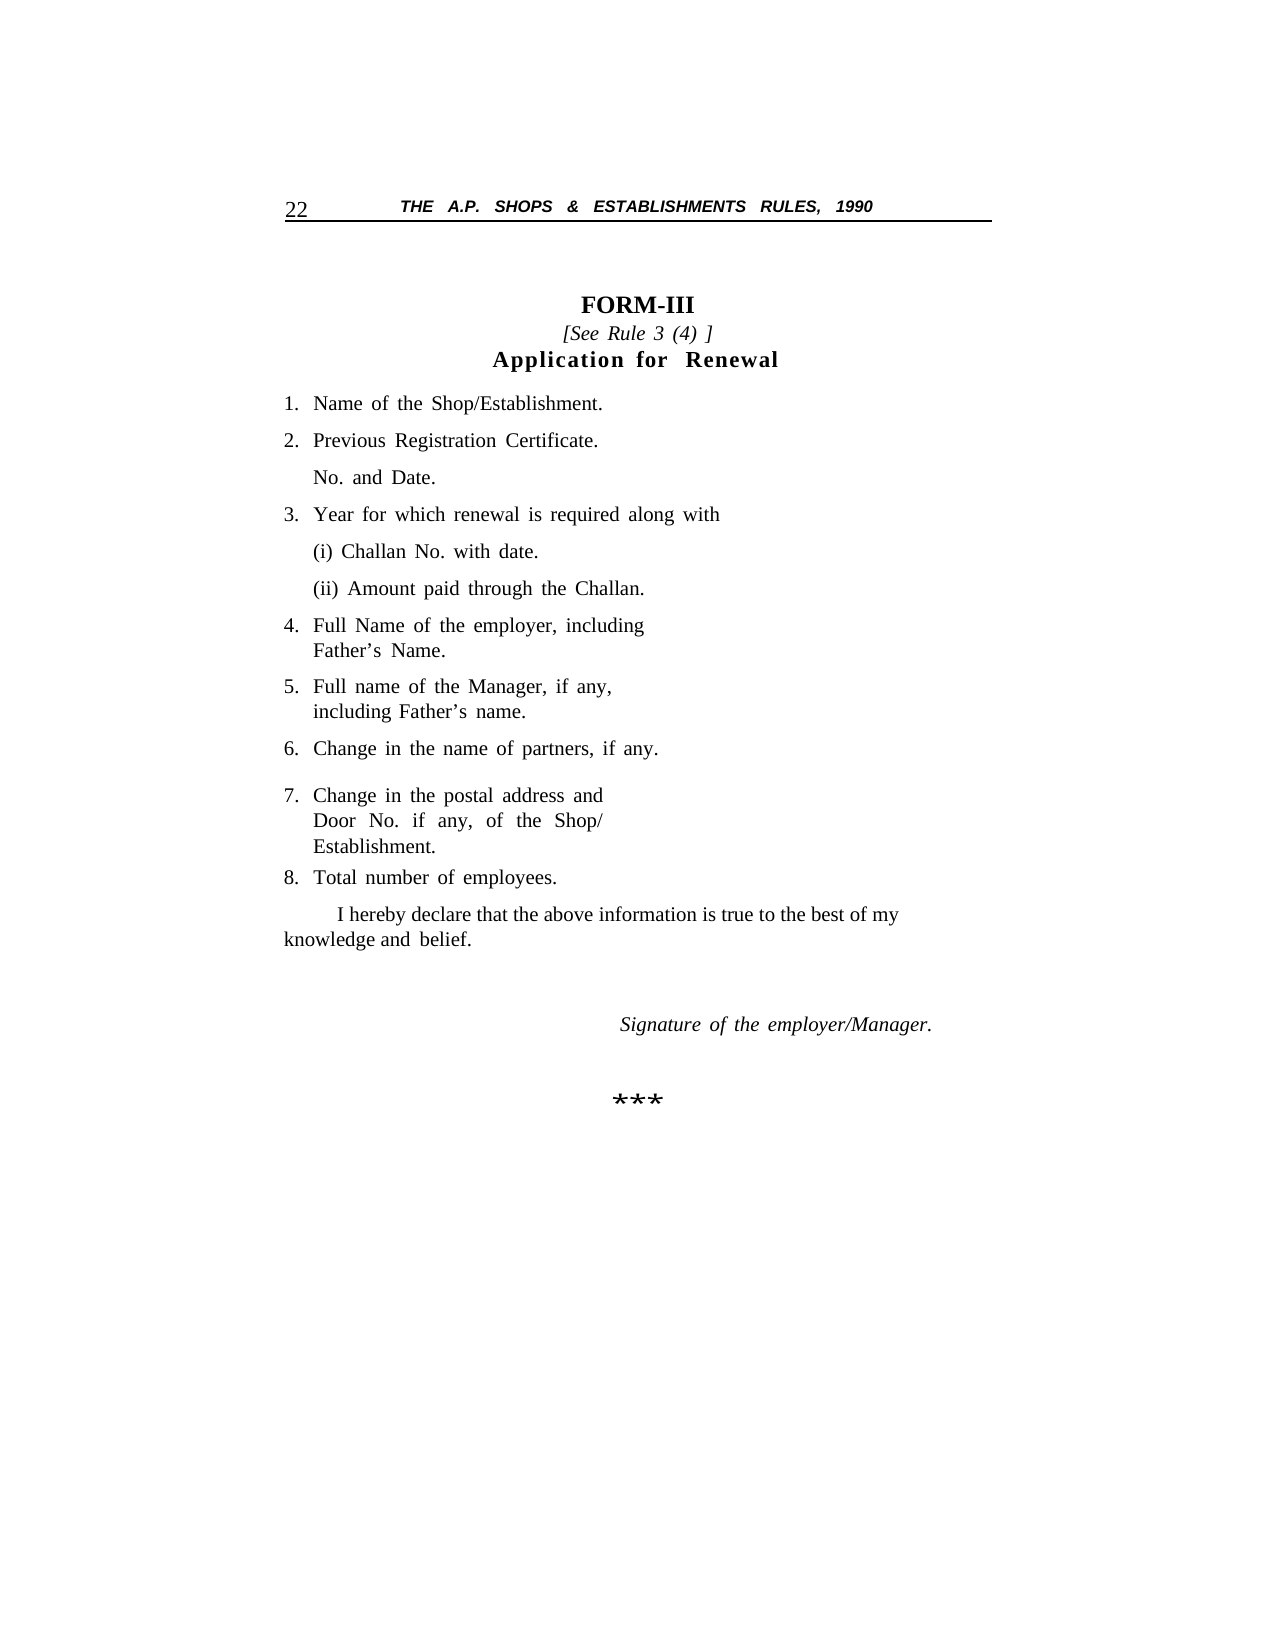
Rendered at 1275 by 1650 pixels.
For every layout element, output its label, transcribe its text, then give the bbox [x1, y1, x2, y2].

list Change in the postal address and Door No. if any, of the Shop/ Establishment. [284, 783, 603, 858]
list Full Name of the employer, including Father’s Name. [284, 613, 644, 662]
text [See Rule 3 (4) ] [322, 321, 953, 345]
list Challan No. with date. [313, 539, 1096, 563]
list Previous Registration Certificate. No. and Date. [284, 428, 598, 489]
subtitle FORM-III [322, 290, 953, 319]
text I hereby declare that the above information is true to the best of my knowledge and belief. [284, 902, 992, 951]
subtitle Application for Renewal [317, 346, 953, 372]
list Full name of the Manager, if any, including Father’s name. [284, 674, 612, 723]
list Total number of employees. [283, 865, 1096, 889]
text Signature of the employer/Manager. [179, 1012, 932, 1036]
text *** [322, 1087, 954, 1118]
list Change in the name of partners, if any. [283, 736, 1096, 760]
list Amount paid through the Challan. [313, 576, 1096, 600]
list Name of the Shop/Establishment. [283, 391, 1096, 415]
list Year for which renewal is required along with [283, 502, 1096, 526]
